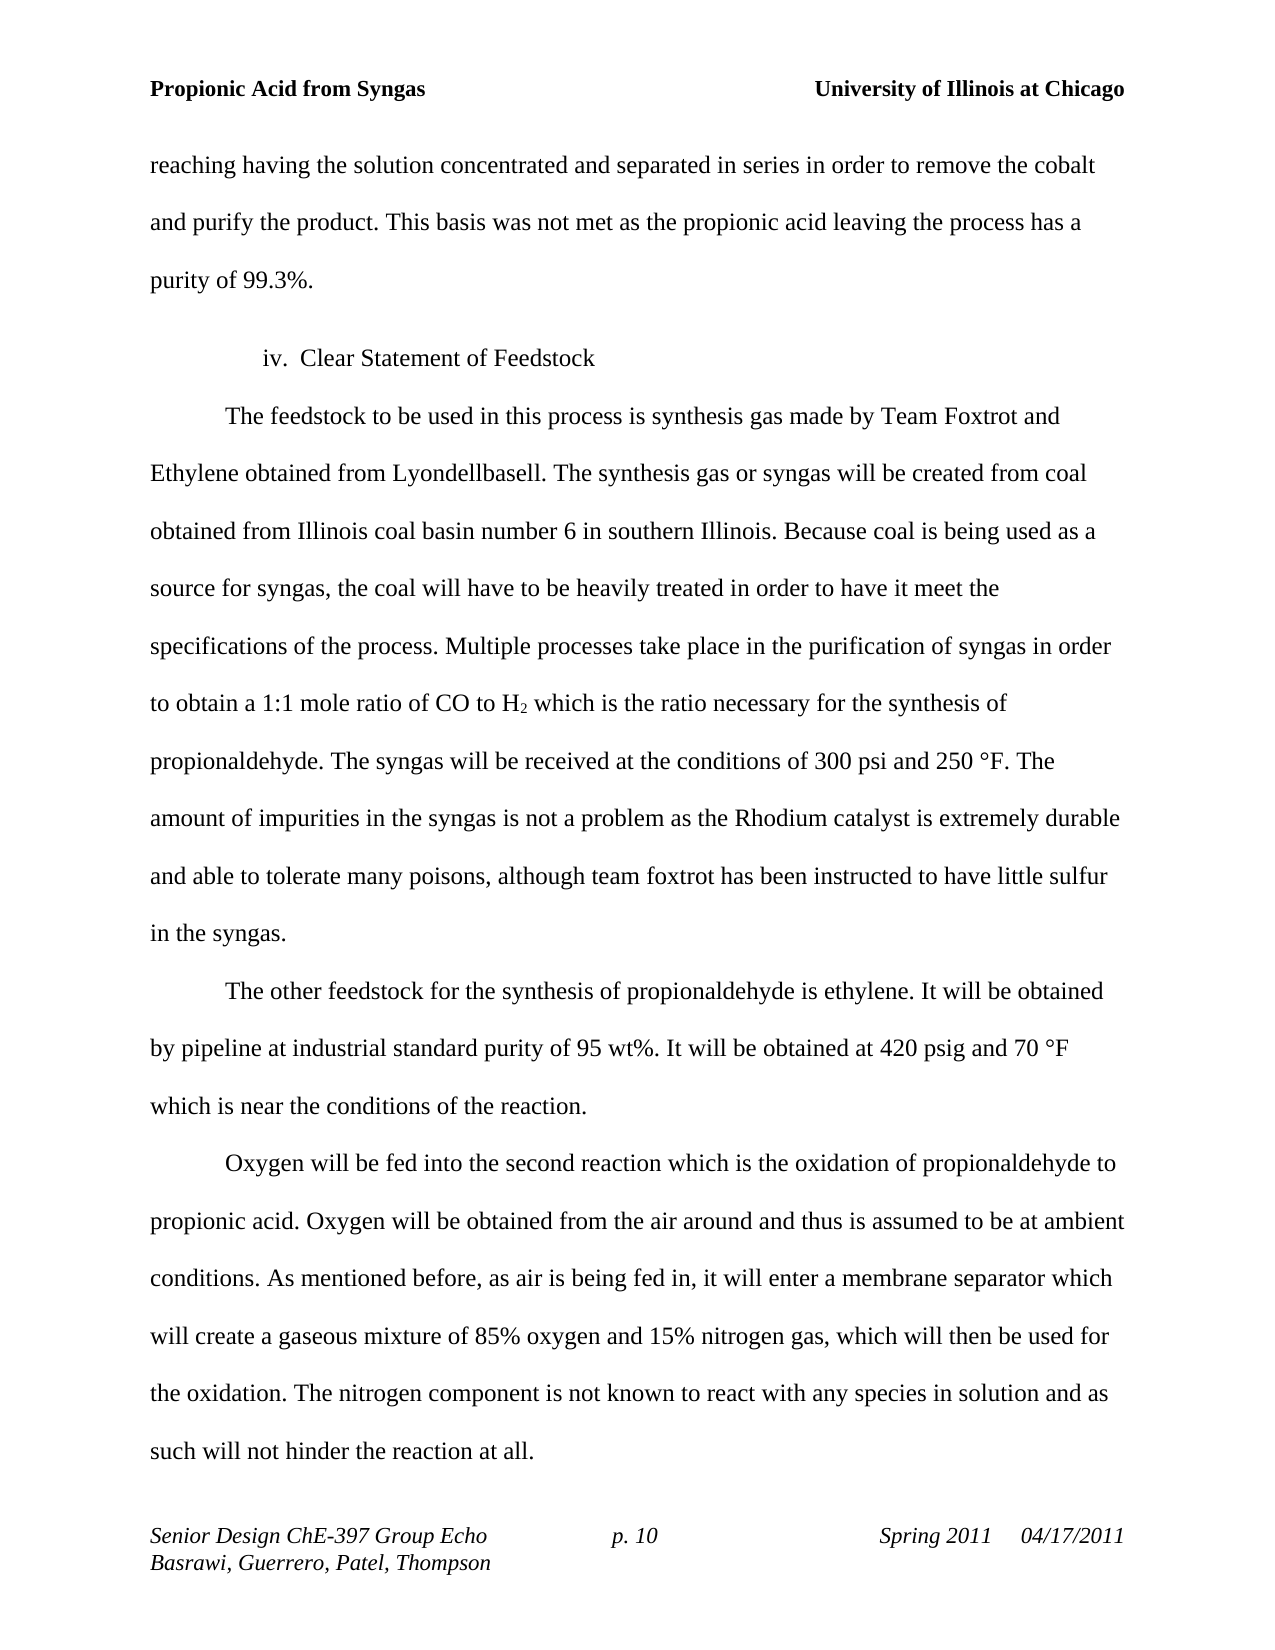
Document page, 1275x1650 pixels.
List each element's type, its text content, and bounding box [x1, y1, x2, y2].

list Clear Statement of Feedstock [262, 343, 1125, 372]
text The feedstock to be used in this process is synthesis gas made by Team Foxtrot and Ethylene obtained from Lyondellbasell. The synthesis gas or syngas will be created from coal obtained from Illinois coal basin number 6 in southern Illinois. Because coal is being used as a source for syngas, the coal will have to be heavily treated in order to have it meet the specifications of the process. Multiple processes take place in the purification of syngas in order to obtain a 1:1 mole ratio of CO to H2 which is the ratio necessary for the synthesis of propionaldehyde. The syngas will be received at the conditions of 300 psi and 250 °F. The amount of impurities in the syngas is not a problem as the Rhodium catalyst is extremely durable and able to tolerate many poisons, although team foxtrot has been instructed to have little sulfur in the syngas. [150, 401, 1125, 947]
text Oxygen will be fed into the second reaction which is the oxidation of propionaldehyde to propionic acid. Oxygen will be obtained from the air around and thus is assumed to be at ambient conditions. As mentioned before, as air is being fed in, it will enter a membrane separator which will create a gaseous mixture of 85% oxygen and 15% nitrogen gas, which will then be used for the oxidation. The nitrogen component is not known to react with any species in solution and as such will not hinder the reaction at all. [150, 1148, 1125, 1464]
text The other feedstock for the synthesis of propionaldehyde is ethylene. It will be obtained by pipeline at industrial standard purity of 95 wt%. It will be obtained at 420 psig and 70 °F which is near the conditions of the reaction. [150, 976, 1125, 1119]
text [150, 150, 1125, 294]
